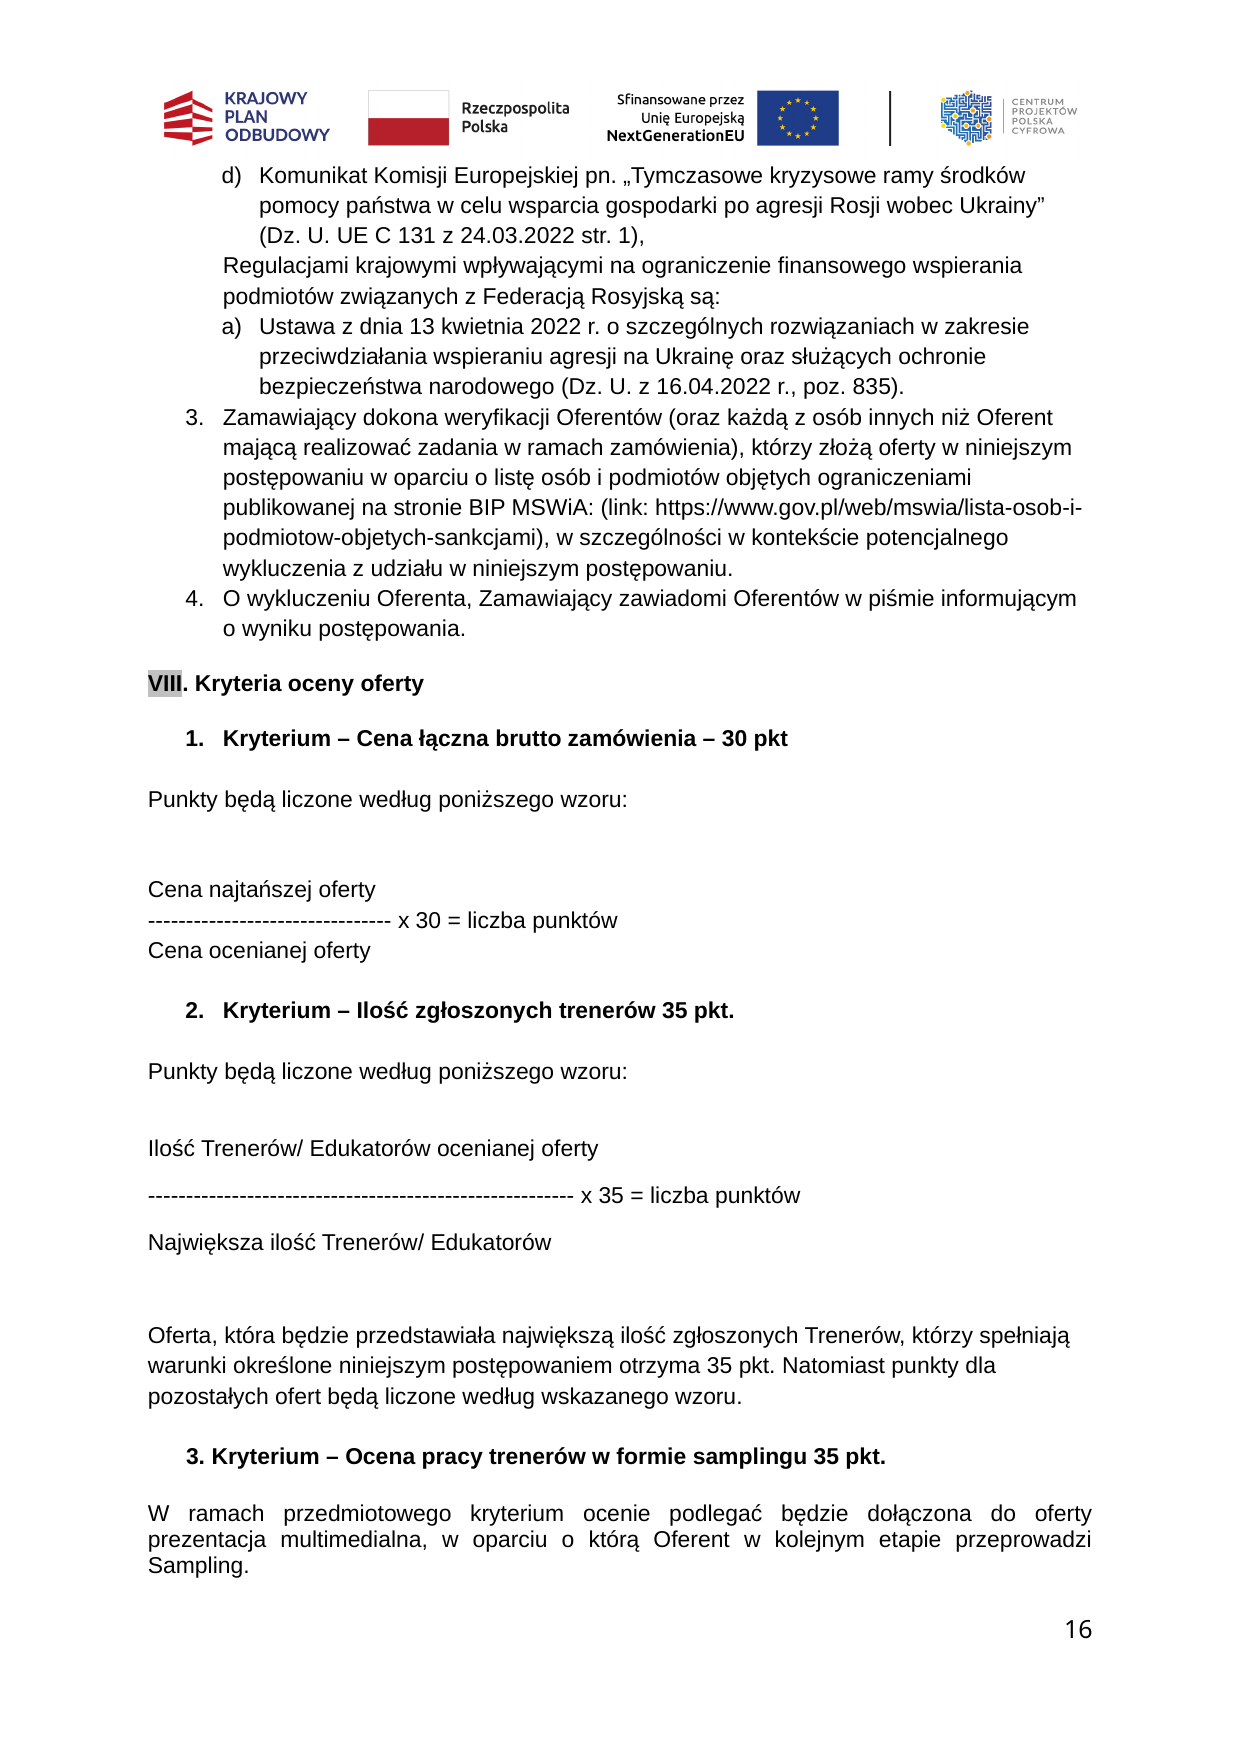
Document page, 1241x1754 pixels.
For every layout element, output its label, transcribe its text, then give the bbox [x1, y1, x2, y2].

list Zamawiający dokona weryfikacji Oferentów (oraz każdą z osób innych niż Oferent mającą realizować zadania w ramach zamówienia), którzy złożą oferty w niniejszym postępowaniu w oparciu o listę osób i podmiotów objętych ograniczeniami publikowanej na stronie BIP MSWiA: (link: https://www.gov.pl/web/mswia/lista-osob-i-podmiotow-objetych-sankcjami), w szczególności w kontekście potencjalnego wykluczenia z udziału w niniejszym postępowaniu. [185, 403, 1092, 581]
list Ustawa z dnia 13 kwietnia 2022 r. o szczególnych rozwiązaniach w zakresie przeciwdziałania wspieraniu agresji na Ukrainę oraz służących ochronie bezpieczeństwa narodowego (Dz. U. z 16.04.2022 r., poz. 835). [221, 313, 1092, 400]
text -------------------------------- x 30 = liczba punktów [148, 907, 1092, 933]
text Punkty będą liczone według poniższego wzoru: [148, 1058, 1092, 1084]
text Ilość Trenerów/ Edukatorów ocenianej oferty [148, 1135, 1092, 1161]
text Punkty będą liczone według poniższego wzoru: [148, 786, 1092, 812]
text Oferta, która będzie przedstawiała największą ilość zgłoszonych Trenerów, którzy spełniają warunki określone niniejszym postępowaniem otrzyma 35 pkt. Natomiast punkty dla pozostałych ofert będą liczone według wskazanego wzoru. [148, 1322, 1092, 1409]
list Regulacjami krajowymi wpływającymi na ograniczenie finansowego wspierania podmiotów związanych z Federacją Rosyjską są: [223, 252, 1092, 309]
text W ramach przedmiotowego kryterium ocenie podlegać będzie dołączona do oferty prezentacja multimedialna, w oparciu o którą Oferent w kolejnym etapie przeprowadzi Sampling. [148, 1500, 1092, 1579]
text Cena najtańszej oferty [148, 876, 1092, 903]
subtitle VIII. Kryteria oceny oferty [182, 670, 1092, 697]
text 3. Kryterium – Ocena pracy trenerów w formie samplingu 35 pkt. [148, 1443, 1092, 1469]
text Cena ocenianej oferty [148, 937, 1092, 963]
list Komunikat Komisji Europejskiej pn. „Tymczasowe kryzysowe ramy środków pomocy państwa w celu wsparcia gospodarki po agresji Rosji wobec Ukrainy” (Dz. U. UE C 131 z 24.03.2022 str. 1), [221, 162, 1092, 249]
list Kryterium – Cena łączna brutto zamówienia – 30 pkt [185, 725, 1092, 752]
text Największa ilość Trenerów/ Edukatorów [148, 1228, 1092, 1255]
list O wykluczeniu Oferenta, Zamawiający zawiadomi Oferentów w piśmie informującym o wyniku postępowania. [185, 585, 1092, 641]
text -------------------------------------------------------- x 35 = liczba punktów [148, 1182, 1092, 1208]
list Kryterium – Ilość zgłoszonych trenerów 35 pkt. [185, 997, 1092, 1024]
